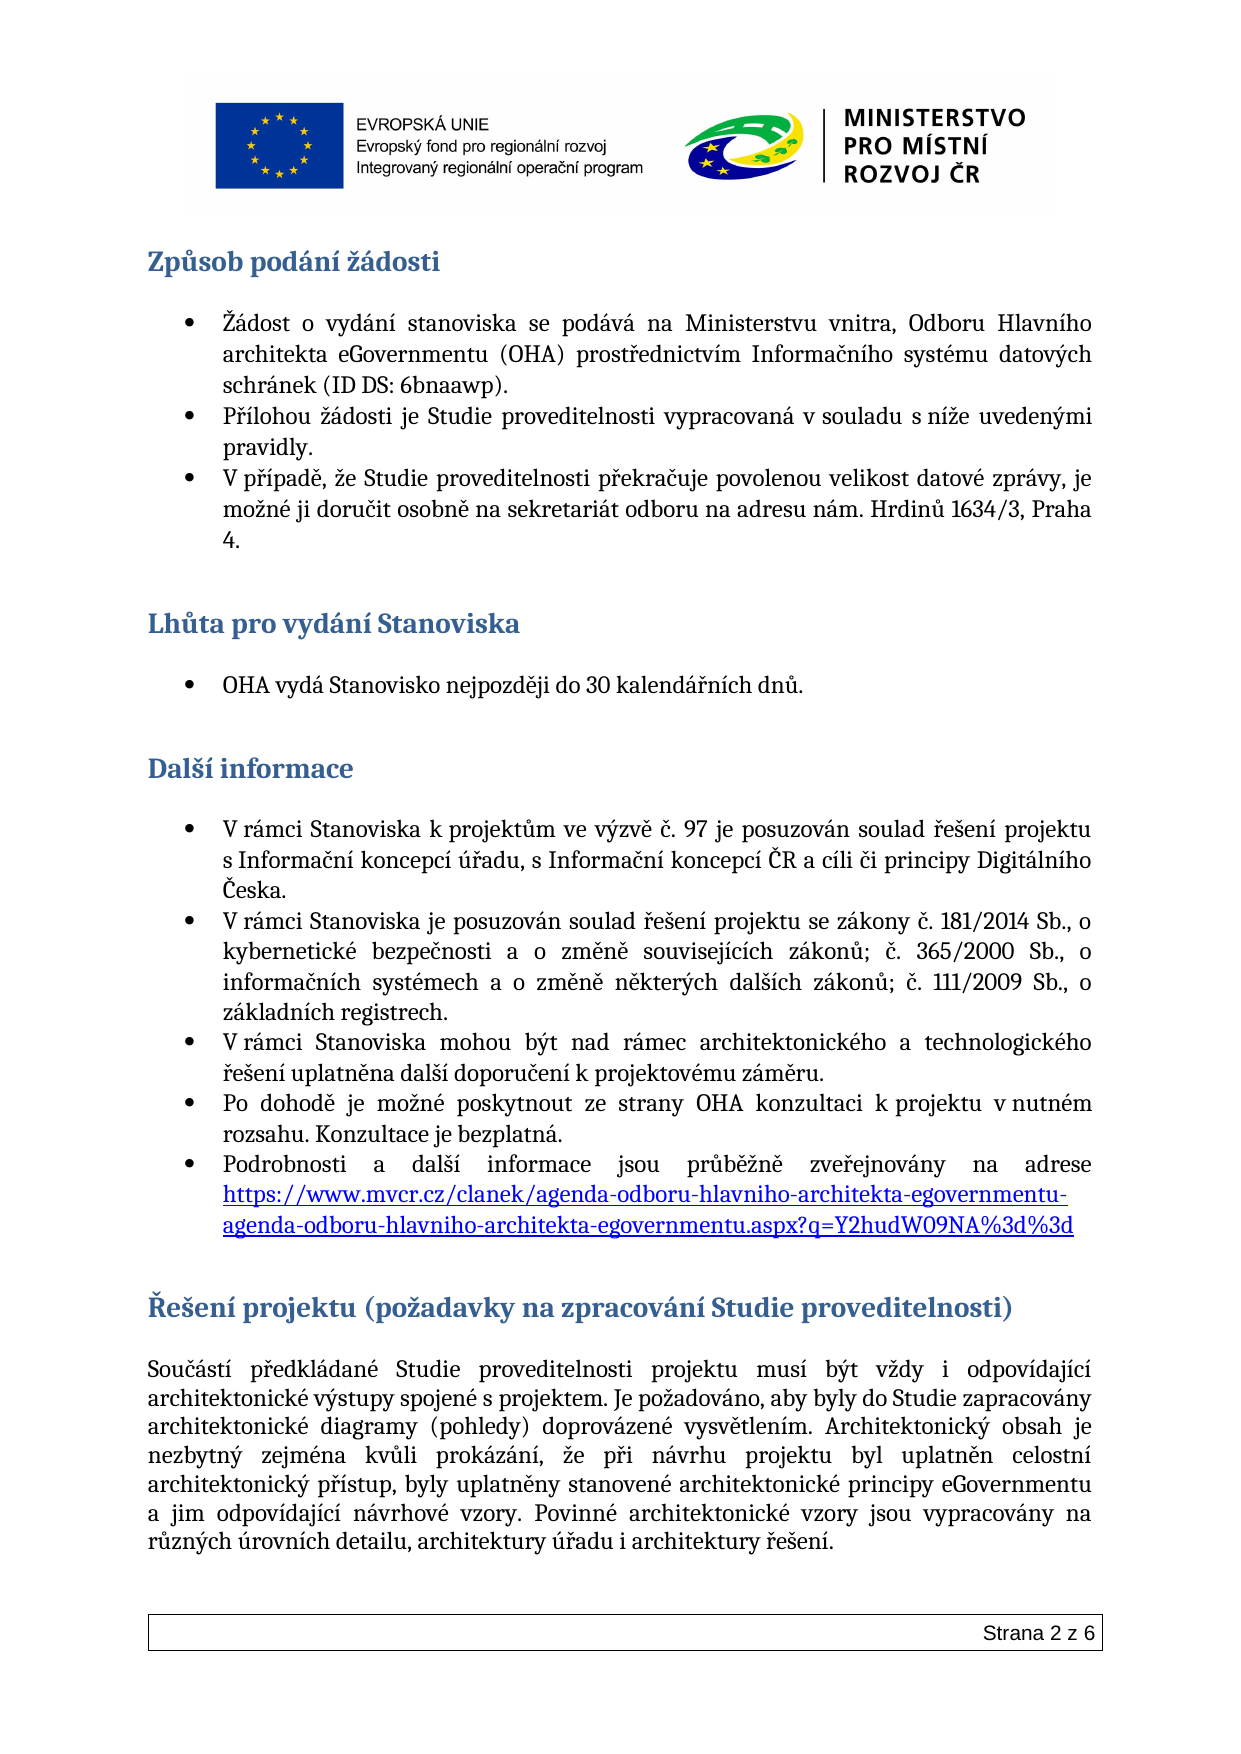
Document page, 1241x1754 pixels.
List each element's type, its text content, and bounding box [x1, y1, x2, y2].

subtitle Řešení projektu (požadavky na zpracování Studie proveditelnosti) [148, 1291, 1093, 1325]
subtitle Další informace [148, 752, 1093, 785]
list Po dohodě je možné poskytnout ze strany OHA konzultaci k projektu v nutném rozsahu. Konzultace je bezplatná. [185, 1089, 1093, 1148]
list Podrobnosti a další informace jsou průběžně zveřejnovány na adrese https://www.mvcr.cz/clanek/agenda-odboru-hlavniho-architekta-egovernmentu-agenda-odboru-hlavniho-architekta-egovernmentu.aspx?q=Y2hudW09NA%3d%3d [185, 1150, 1093, 1239]
list V rámci Stanoviska k projektům ve výzvě č. 97 je posuzován soulad řešení projektu s Informační koncepcí úřadu, s Informační koncepcí ČR a cíli či principy Digitálního Česka. [185, 815, 1093, 905]
list V rámci Stanoviska mohou být nad rámec architektonického a technologického řešení uplatněna další doporučení k projektovému záměru. [185, 1028, 1093, 1087]
text Součástí předkládané Studie proveditelnosti projektu musí být vždy i odpovídající architektonické výstupy spojené s projektem. Je požadováno, aby byly do Studie zapracovány architektonické diagramy (pohledy) doprovázené vysvětlením. Architektonický obsah je nezbytný zejména kvůli prokázání, že při návrhu projektu byl uplatněn celostní architektonický přístup, byly uplatněny stanovené architektonické principy eGovernmentu a jim odpovídající návrhové vzory. Povinné architektonické vzory jsou vypracovány na různých úrovních detailu, architektury úřadu i architektury řešení. [148, 1355, 1093, 1556]
list OHA vydá Stanovisko nejpozději do 30 kalendářních dnů. [185, 671, 1093, 699]
subtitle Způsob podání žádosti [148, 245, 1093, 279]
list V případě, že Studie proveditelnosti překračuje povolenou velikost datové zprávy, je možné ji doručit osobně na sekretariát odboru na adresu nám. Hrdinů 1634/3, Praha 4. [185, 464, 1093, 555]
list V rámci Stanoviska je posuzován soulad řešení projektu se zákony č. 181/2014 Sb., o kybernetické bezpečnosti a o změně souvisejících zákonů; č. 365/2000 Sb., o informačních systémech a o změně některých dalších zákonů; č. 111/2009 Sb., o základních registrech. [185, 907, 1093, 1027]
picture [187, 73, 1053, 217]
list Přílohou žádosti je Studie proveditelnosti vypracovaná v souladu s níže uvedenými pravidly. [185, 402, 1093, 462]
list Žádost o vydání stanoviska se podává na Ministerstvu vnitra, Odboru Hlavního architekta eGovernmentu (OHA) prostřednictvím Informačního systému datových schránek (ID DS: 6bnaawp). [185, 309, 1093, 400]
subtitle Lhůta pro vydání Stanoviska [148, 607, 1093, 641]
